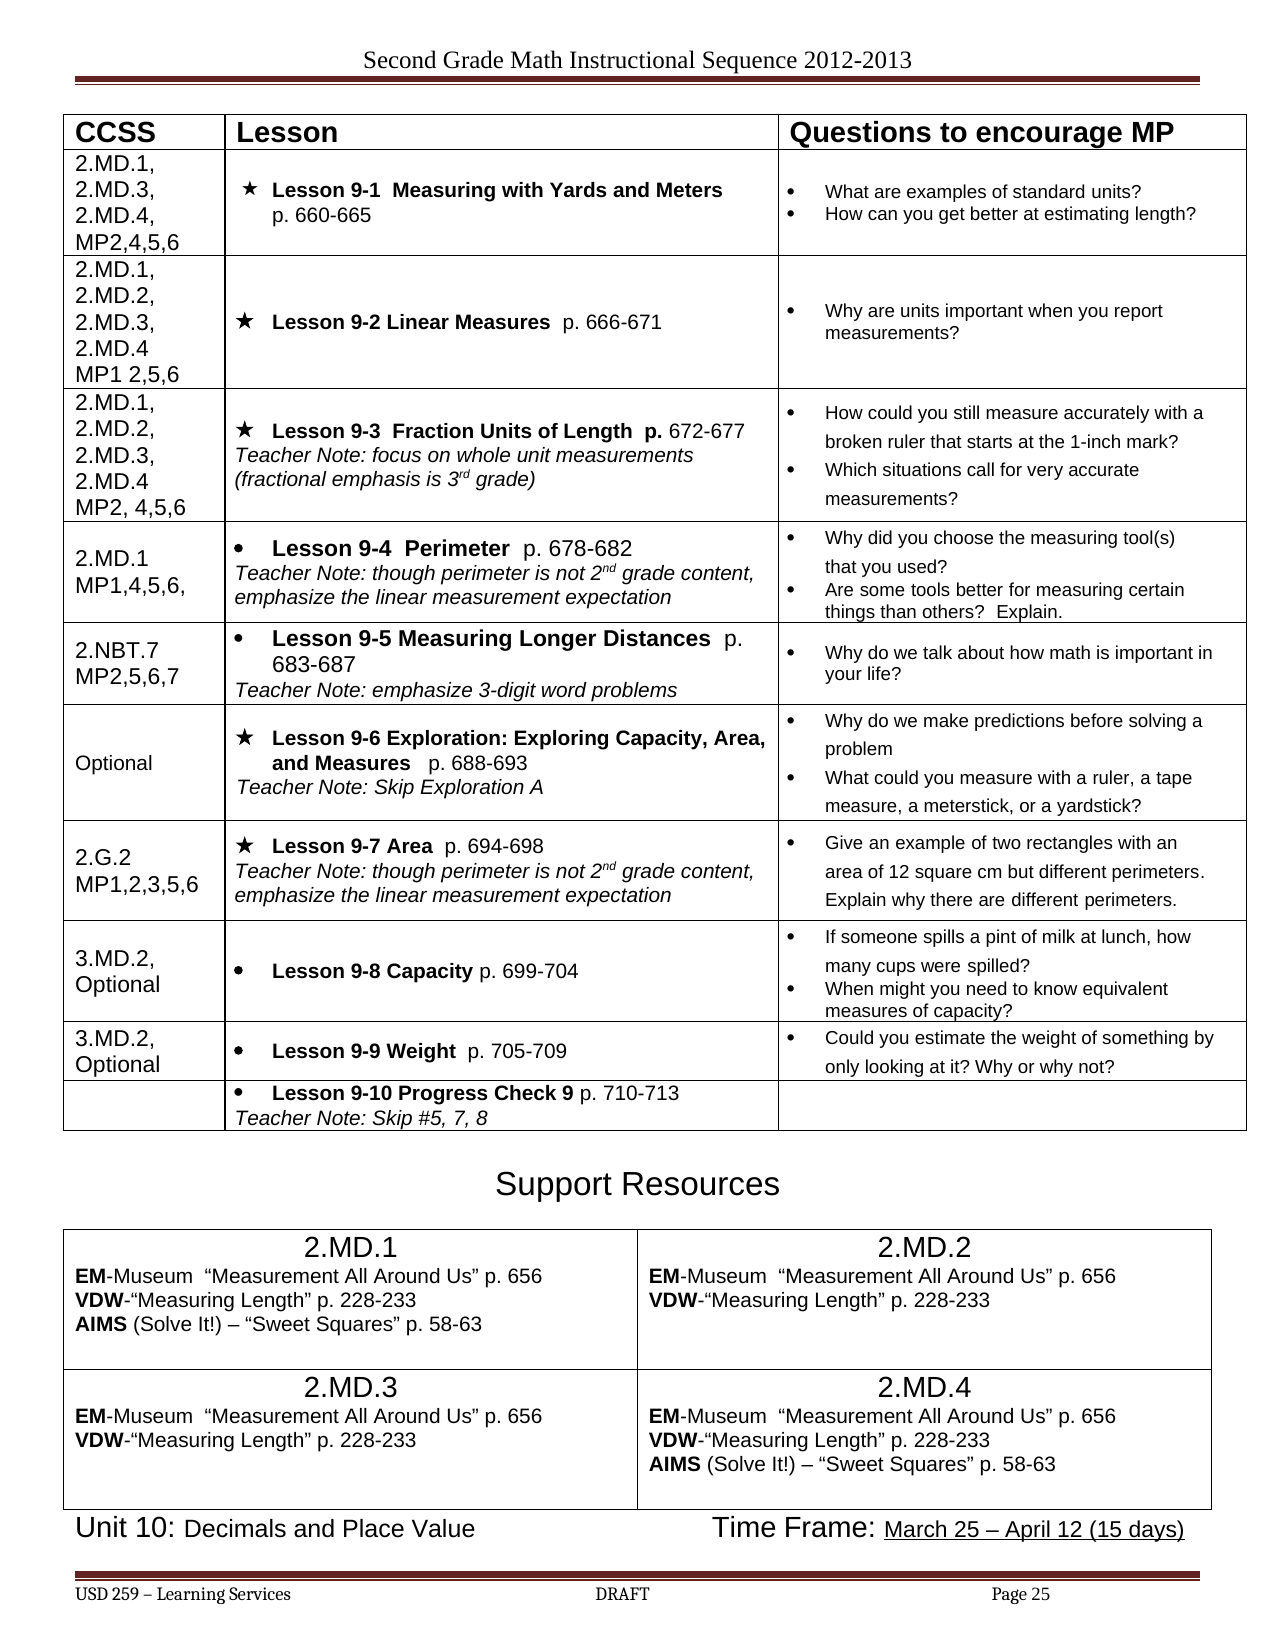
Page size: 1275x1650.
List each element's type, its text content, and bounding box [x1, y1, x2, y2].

table_cell Lesson 9-1 Measuring with Yards and Meters p. 660-665 [226, 150, 778, 255]
table_cell If someone spills a pint of milk at lunch, how many cups were spilled? When might you need to know equivalent measures of capacity? [779, 921, 1246, 1021]
table_cell 2.NBT.7 MP2,5,6,7 [64, 623, 224, 703]
text Unit 10: Decimals and Place Value Time Frame: March 25 – April 12 (15 days) [75, 1510, 1200, 1544]
table_cell Why do we talk about how math is important in your life? [779, 623, 1246, 703]
table_cell Lesson 9-10 Progress Check 9 p. 710-713 Teacher Note: Skip #5, 7, 8 [226, 1081, 778, 1130]
table_cell 3.MD.2, Optional [64, 1022, 224, 1080]
table_header Questions to encourage MP [779, 115, 1246, 148]
table_cell 2.MD.1 MP1,4,5,6, [64, 522, 224, 622]
table_cell Lesson 9-7 Area p. 694-698 Teacher Note: though perimeter is not 2nd grade content, emphasize the linear measurement expectation [226, 821, 778, 920]
table_cell 2.MD.1, 2.MD.2, 2.MD.3, 2.MD.4 MP2, 4,5,6 [64, 389, 224, 521]
table_cell What are examples of standard units? How can you get better at estimating length? [779, 150, 1246, 255]
table_cell 2.MD.3 EM-Museum “Measurement All Around Us” p. 656 VDW-“Measuring Length” p. 228-233 [64, 1370, 637, 1509]
table_cell Lesson 9-8 Capacity p. 699-704 [226, 921, 778, 1021]
table_cell 2.MD.1, 2.MD.2, 2.MD.3, 2.MD.4 MP1 2,5,6 [64, 256, 224, 388]
table_cell How could you still measure accurately with a broken ruler that starts at the 1-inch mark? Which situations call for very accurate measurements? [779, 389, 1246, 521]
table_cell Lesson 9-9 Weight p. 705-709 [226, 1022, 778, 1080]
table_header 2.MD.2 EM-Museum “Measurement All Around Us” p. 656 VDW-“Measuring Length” p. 228-233 [638, 1230, 1211, 1369]
table_cell Why do we make predictions before solving a problem What could you measure with a ruler, a tape measure, a meterstick, or a yardstick? [779, 705, 1246, 820]
table_cell 2.MD.4 EM-Museum “Measurement All Around Us” p. 656 VDW-“Measuring Length” p. 228-233 AIMS (Solve It!) – “Sweet Squares” p. 58-63 [638, 1370, 1211, 1509]
table_header CCSS [64, 115, 224, 148]
table_cell Give an example of two rectangles with an area of 12 square cm but different perimeters. Explain why there are different perimeters. [779, 821, 1246, 920]
table_cell Optional [64, 705, 224, 820]
table_cell Why are units important when you report measurements? [779, 256, 1246, 388]
table_cell [779, 1081, 1246, 1130]
table_cell Lesson 9-3 Fraction Units of Length p. 672-677 Teacher Note: focus on whole unit measurements (fractional emphasis is 3rd grade) [226, 389, 778, 521]
table_cell Lesson 9-6 Exploration: Exploring Capacity, Area, and Measures p. 688-693 Teacher Note: Skip Exploration A [226, 705, 778, 820]
table_cell Why did you choose the measuring tool(s) that you used? Are some tools better for measuring certain things than others? Explain. [779, 522, 1246, 622]
table_cell Lesson 9-4 Perimeter p. 678-682 Teacher Note: though perimeter is not 2nd grade content, emphasize the linear measurement expectation [226, 522, 778, 622]
text Support Resources [75, 1164, 1200, 1203]
table_cell Could you estimate the weight of something by only looking at it? Why or why not? [779, 1022, 1246, 1080]
table_cell Lesson 9-2 Linear Measures p. 666-671 [226, 256, 778, 388]
table_cell 2.G.2 MP1,2,3,5,6 [64, 821, 224, 920]
table_cell [64, 1081, 224, 1130]
table_cell 3.MD.2, Optional [64, 921, 224, 1021]
table_cell 2.MD.1, 2.MD.3, 2.MD.4, MP2,4,5,6 [64, 150, 224, 255]
table_header Lesson [226, 115, 778, 148]
table_cell Lesson 9-5 Measuring Longer Distances p. 683-687 Teacher Note: emphasize 3-digit word problems [226, 623, 778, 703]
table_header 2.MD.1 EM-Museum “Measurement All Around Us” p. 656 VDW-“Measuring Length” p. 228-233 AIMS (Solve It!) – “Sweet Squares” p. 58-63 [64, 1230, 637, 1369]
